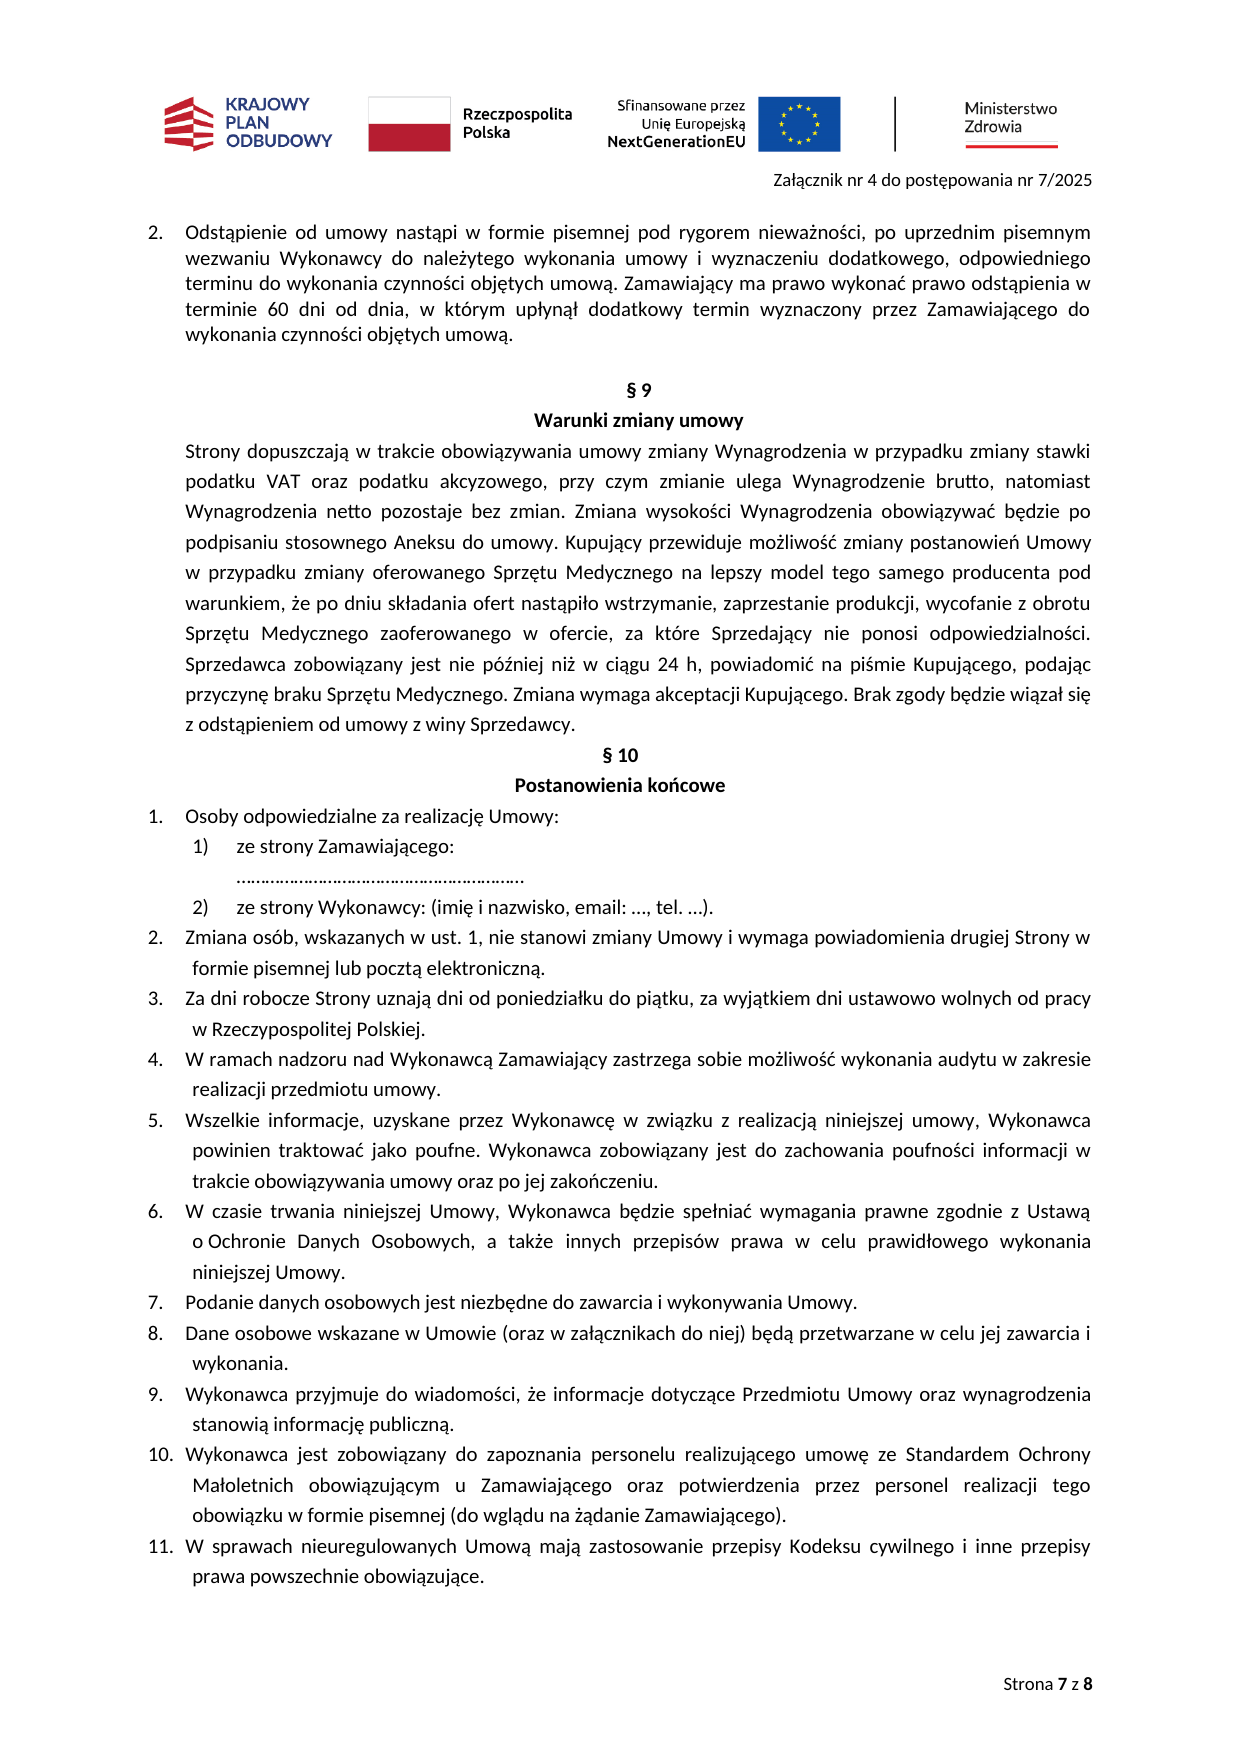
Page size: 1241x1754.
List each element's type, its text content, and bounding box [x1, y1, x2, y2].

picture [147, 73, 1093, 168]
list Zmiana osób, wskazanych w ust. 1, nie stanowi zmiany Umowy i wymaga powiadomienia drugiej Strony w formie pisemnej lub pocztą elektroniczną. [148, 924, 1092, 980]
list Strony dopuszczają w trakcie obowiązywania umowy zmiany Wynagrodzenia w przypadku zmiany stawki podatku VAT oraz podatku akcyzowego, przy czym zmianie ulega Wynagrodzenie brutto, natomiast Wynagrodzenia netto pozostaje bez zmian. Zmiana wysokości Wynagrodzenia obowiązywać będzie po podpisaniu stosownego Aneksu do umowy. Kupujący przewiduje możliwość zmiany postanowień Umowy w przypadku zmiany oferowanego Sprzętu Medycznego na lepszy model tego samego producenta pod warunkiem, że po dniu składania ofert nastąpiło wstrzymanie, zaprzestanie produkcji, wycofanie z obrotu Sprzętu Medycznego zaoferowanego w ofercie, za które Sprzedający nie ponosi odpowiedzialności. Sprzedawca zobowiązany jest nie później niż w ciągu 24 h, powiadomić na piśmie Kupującego, podając przyczynę braku Sprzętu Medycznego. Zmiana wymaga akceptacji Kupującego. Brak zgody będzie wiązał się z odstąpieniem od umowy z winy Sprzedawcy. [185, 438, 1092, 737]
text …………………………………………………… [236, 864, 1092, 889]
list § 9 [185, 377, 1092, 402]
list W ramach nadzoru nad Wykonawcą Zamawiający zastrzega sobie możliwość wykonania audytu w zakresie realizacji przedmiotu umowy. [148, 1046, 1092, 1102]
list ze strony Wykonawcy: (imię i nazwisko, email: …, tel. …). [192, 894, 1092, 919]
list W czasie trwania niniejszej Umowy, Wykonawca będzie spełniać wymagania prawne zgodnie z Ustawą o Ochronie Danych Osobowych, a także innych przepisów prawa w celu prawidłowego wykonania niniejszej Umowy. [148, 1198, 1092, 1284]
list Wykonawca jest zobowiązany do zapoznania personelu realizującego umowę ze Standardem Ochrony Małoletnich obowiązującym u Zamawiającego oraz potwierdzenia przez personel realizacji tego obowiązku w formie pisemnej (do wglądu na żądanie Zamawiającego). [148, 1442, 1092, 1528]
list ze strony Zamawiającego: [192, 833, 1092, 859]
list Za dni robocze Strony uznają dni od poniedziałku do piątku, za wyjątkiem dni ustawowo wolnych od pracy w Rzeczypospolitej Polskiej. [148, 985, 1092, 1041]
text § 10 [148, 742, 1092, 767]
list Dane osobowe wskazane w Umowie (oraz w załącznikach do niej) będą przetwarzane w celu jej zawarcia i wykonania. [148, 1320, 1092, 1376]
list Podanie danych osobowych jest niezbędne do zawarcia i wykonywania Umowy. [148, 1289, 1092, 1315]
list W sprawach nieuregulowanych Umową mają zastosowanie przepisy Kodeksu cywilnego i inne przepisy prawa powszechnie obowiązujące. [148, 1533, 1092, 1589]
list Odstąpienie od umowy nastąpi w formie pisemnej pod rygorem nieważności, po uprzednim pisemnym wezwaniu Wykonawcy do należytego wykonania umowy i wyznaczeniu dodatkowego, odpowiedniego terminu do wykonania czynności objętych umową. Zamawiający ma prawo wykonać prawo odstąpienia w terminie 60 dni od dnia, w którym upłynął dodatkowy termin wyznaczony przez Zamawiającego do wykonania czynności objętych umową. [148, 219, 1092, 347]
text Postanowienia końcowe [148, 772, 1092, 798]
list Osoby odpowiedzialne za realizację Umowy: [148, 803, 1092, 828]
list Wykonawca przyjmuje do wiadomości, że informacje dotyczące Przedmiotu Umowy oraz wynagrodzenia stanowią informację publiczną. [148, 1381, 1092, 1437]
list Wszelkie informacje, uzyskane przez Wykonawcę w związku z realizacją niniejszej umowy, Wykonawca powinien traktować jako poufne. Wykonawca zobowiązany jest do zachowania poufności informacji w trakcie obowiązywania umowy oraz po jej zakończeniu. [148, 1107, 1092, 1193]
list Warunki zmiany umowy [185, 407, 1092, 433]
